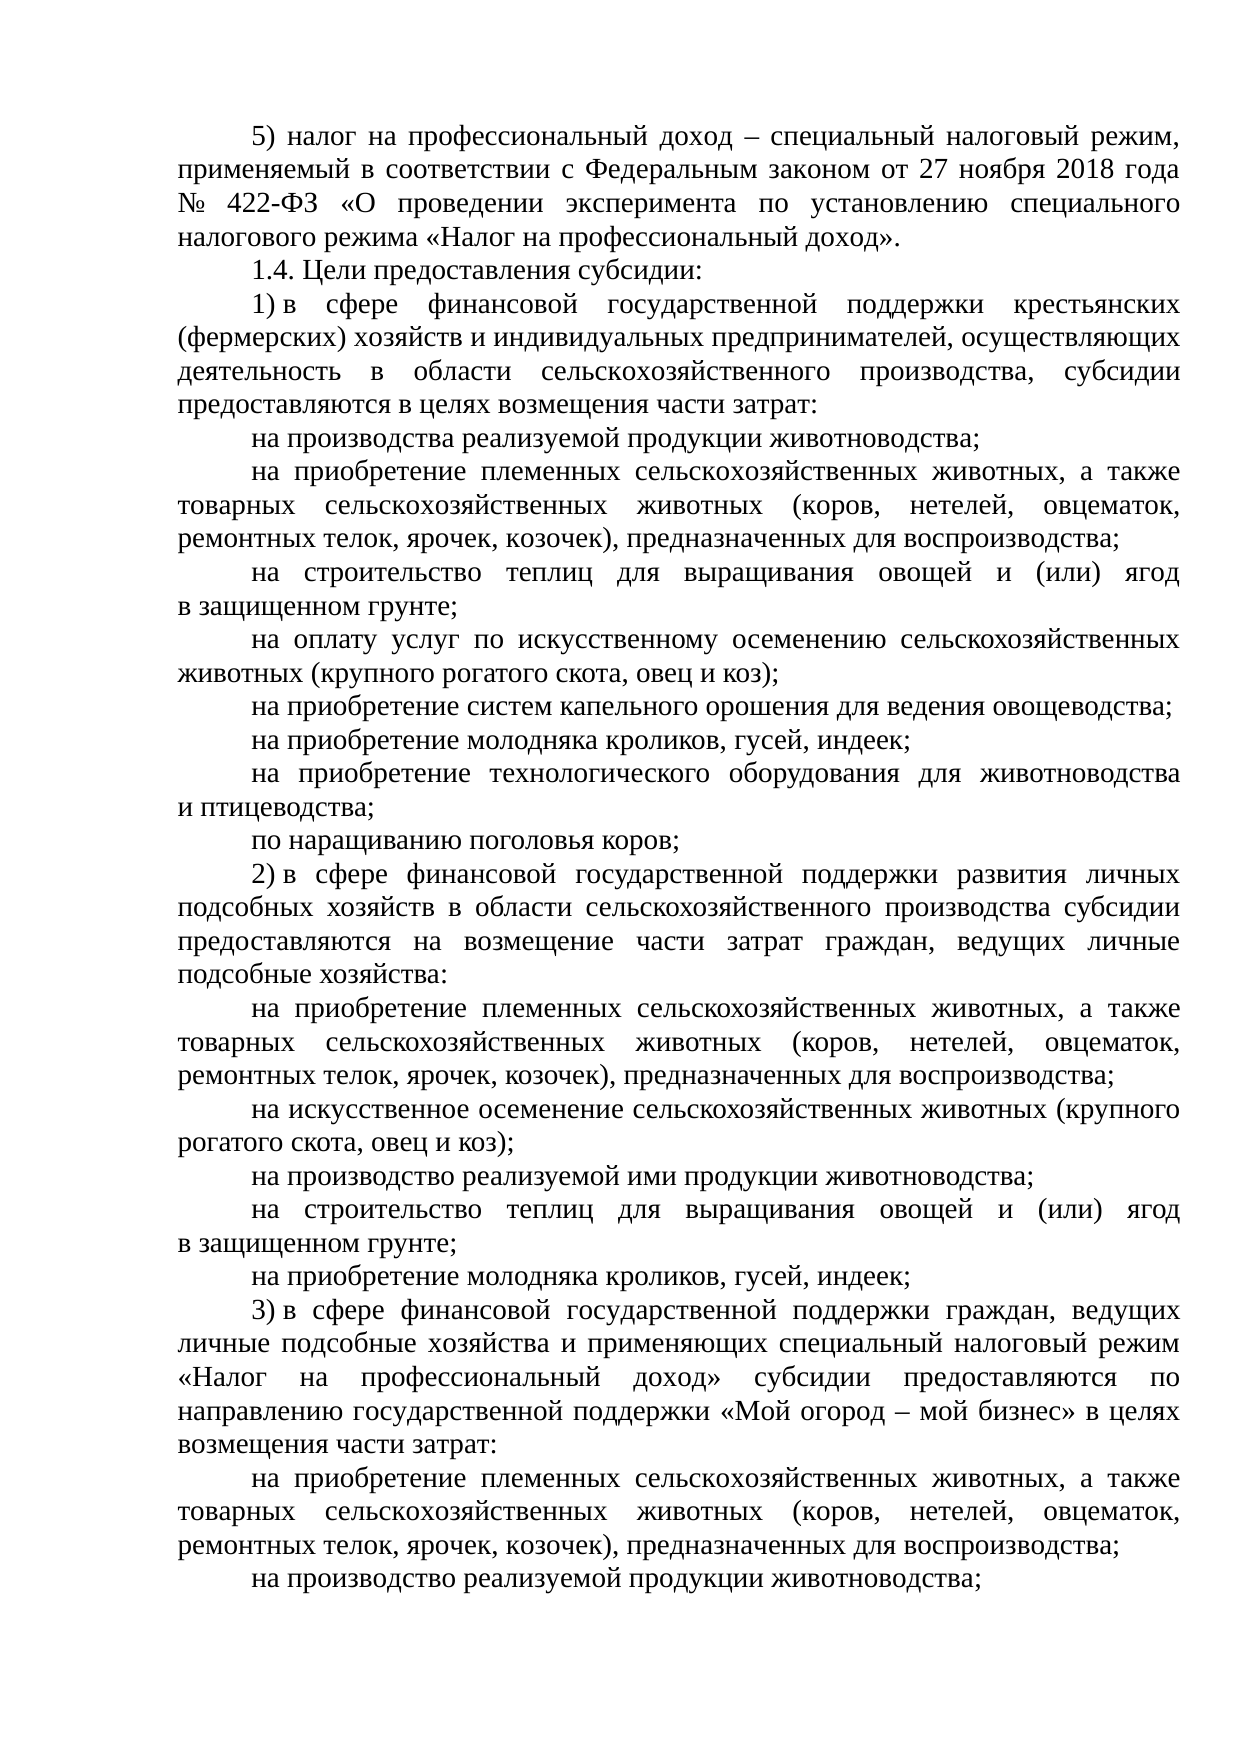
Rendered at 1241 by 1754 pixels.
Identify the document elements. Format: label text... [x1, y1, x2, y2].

text на искусственное осеменение сельскохозяйственных животных (крупного рогатого скота, овец и коз); [177, 1091, 1181, 1158]
text по наращиванию поголовья коров; [177, 822, 1181, 856]
text на строительство теплиц для выращивания овощей и (или) ягод в защищенном грунте; [177, 554, 1181, 621]
text 1) в сфере финансовой государственной поддержки крестьянских (фермерских) хозяйств и индивидуальных предпринимателей, осуществляющих деятельность в области сельскохозяйственного производства, субсидии предоставляются в целях возмещения части затрат: [177, 286, 1181, 420]
text на приобретение племенных сельскохозяйственных животных, а также товарных сельскохозяйственных животных (коров, нетелей, овцематок, ремонтных телок, ярочек, козочек), предназначенных для воспроизводства; [177, 453, 1181, 554]
text на приобретение племенных сельскохозяйственных животных, а также товарных сельскохозяйственных животных (коров, нетелей, овцематок, ремонтных телок, ярочек, козочек), предназначенных для воспроизводства; [177, 1460, 1181, 1560]
text на приобретение технологического оборудования для животноводства и птицеводства; [177, 755, 1181, 822]
text на оплату услуг по искусственному осеменению сельскохозяйственных животных (крупного рогатого скота, овец и коз); [177, 621, 1181, 688]
text на производство реализуемой ими продукции животноводства; [177, 1158, 1181, 1191]
text 2) в сфере финансовой государственной поддержки развития личных подсобных хозяйств в области сельскохозяйственного производства субсидии предоставляются на возмещение части затрат граждан, ведущих личные подсобные хозяйства: [177, 856, 1181, 990]
text на приобретение молодняка кроликов, гусей, индеек; [177, 722, 1181, 755]
text 1.4. Цели предоставления субсидии: [177, 252, 1181, 286]
text на производство реализуемой продукции животноводства; [177, 1560, 1181, 1594]
text 5) налог на профессиональный доход – специальный налоговый режим, применяемый в соответствии с Федеральным законом от 27 ноября 2018 года № 422-ФЗ «О проведении эксперимента по установлению специального налогового режима «Налог на профессиональный доход». [177, 118, 1181, 252]
text на строительство теплиц для выращивания овощей и (или) ягод в защищенном грунте; [177, 1191, 1181, 1258]
text на приобретение молодняка кроликов, гусей, индеек; [177, 1258, 1181, 1292]
text на приобретение систем капельного орошения для ведения овощеводства; [177, 688, 1181, 722]
text на производства реализуемой продукции животноводства; [177, 420, 1181, 453]
text на приобретение племенных сельскохозяйственных животных, а также товарных сельскохозяйственных животных (коров, нетелей, овцематок, ремонтных телок, ярочек, козочек), предназначенных для воспроизводства; [177, 990, 1181, 1091]
text 3) в сфере финансовой государственной поддержки граждан, ведущих личные подсобные хозяйства и применяющих специальный налоговый режим «Налог на профессиональный доход» субсидии предоставляются по направлению государственной поддержки «Мой огород – мой бизнес» в целях возмещения части затрат: [177, 1292, 1181, 1460]
